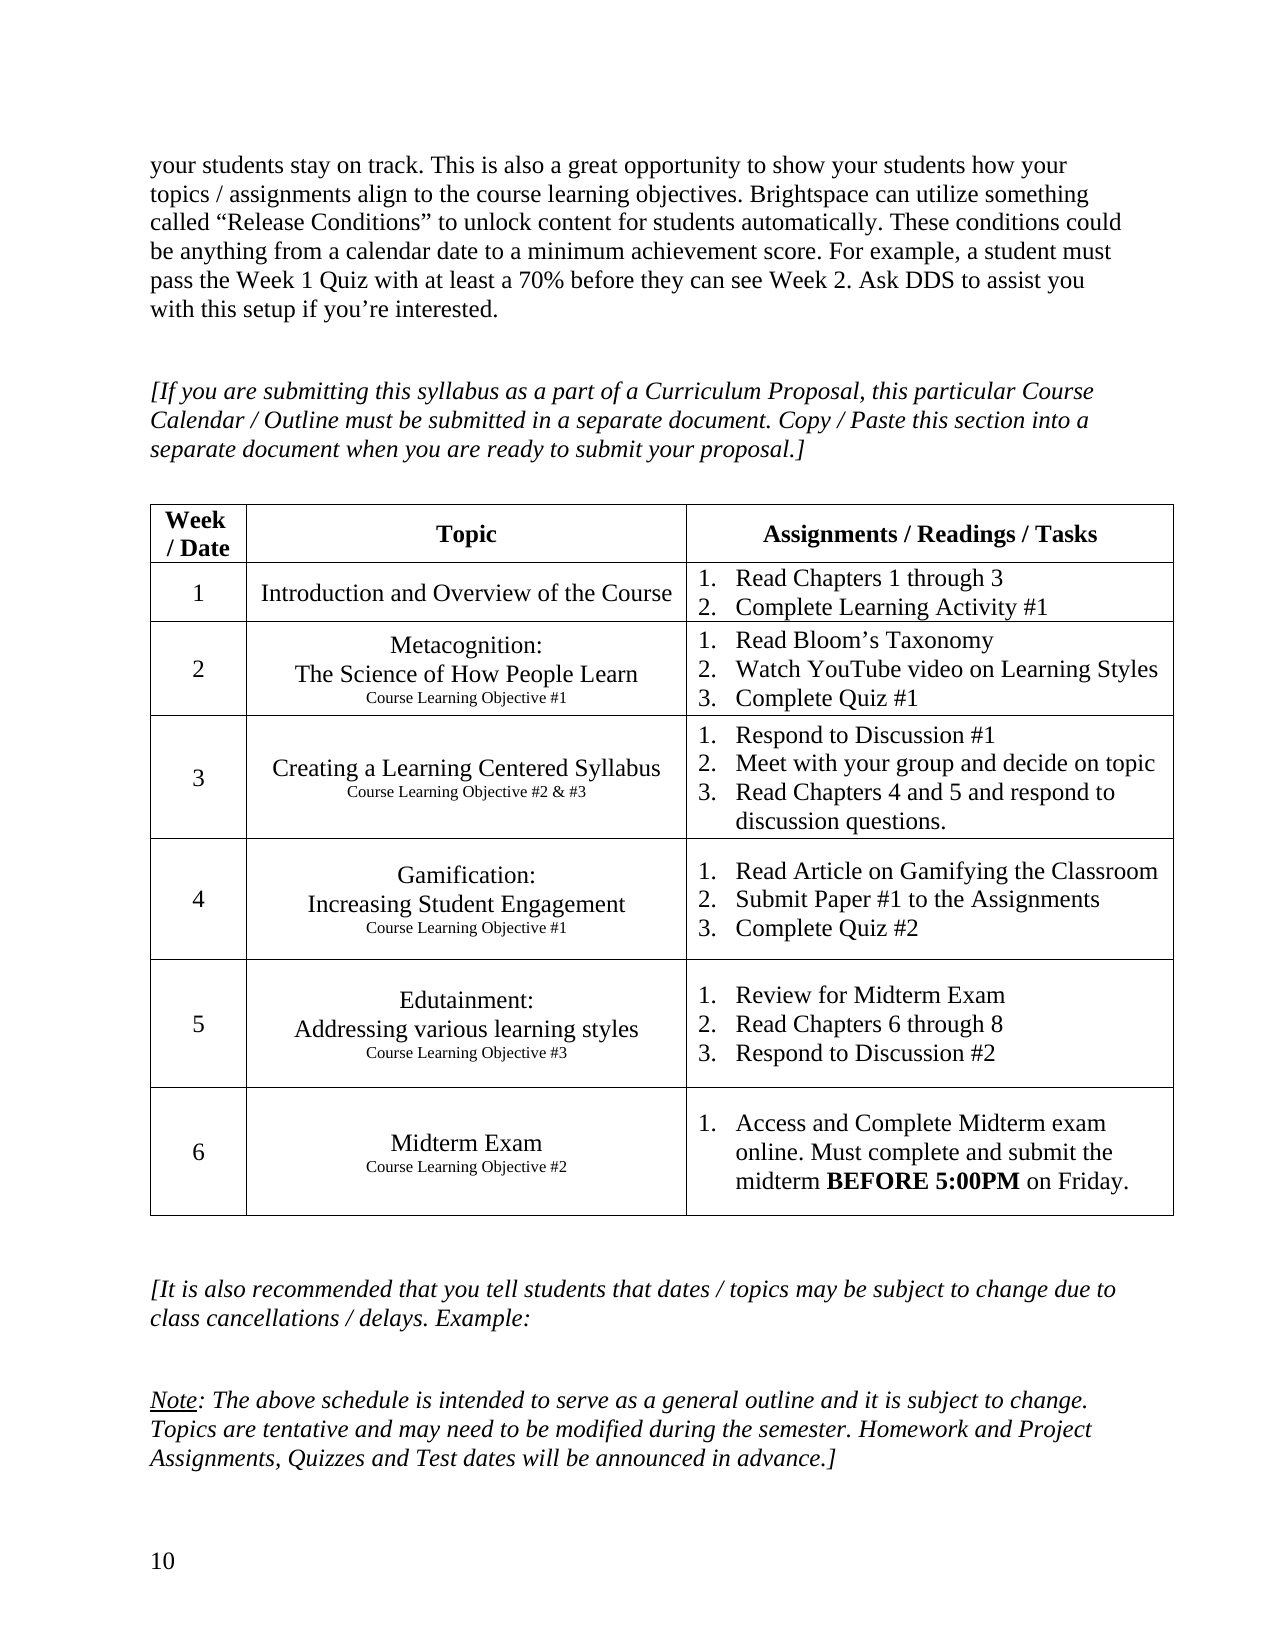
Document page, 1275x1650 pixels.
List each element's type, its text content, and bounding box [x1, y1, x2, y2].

table_cell 2 [151, 622, 246, 715]
table_cell Access and Complete Midterm exam online. Must complete and submit the midterm BEFORE 5:00PM on Friday. [687, 1088, 1173, 1215]
table_cell Read Chapters 1 through 3 Complete Learning Activity #1 [687, 563, 1173, 621]
table_cell 3 [151, 716, 246, 838]
text [If you are submitting this syllabus as a part of a Curriculum Proposal, this particular Course Calendar / Outline must be submitted in a separate document. Copy / Paste this section into a separate document when you are ready to submit your proposal.] [150, 376, 1125, 462]
table_cell Introduction and Overview of the Course [247, 563, 686, 621]
table_cell Read Article on Gamifying the Classroom Submit Paper #1 to the Assignments Complete Quiz #2 [687, 839, 1173, 959]
text Note: The above schedule is intended to serve as a general outline and it is subject to change. Topics are tentative and may need to be modified during the semester. Homework and Project Assignments, Quizzes and Test dates will be announced in advance.] [150, 1385, 1125, 1471]
table_cell Midterm Exam Course Learning Objective #2 [247, 1088, 686, 1215]
table_header Week / Date [151, 505, 246, 562]
table_cell 1 [151, 563, 246, 621]
text [It is also recommended that you tell students that dates / topics may be subject to change due to class cancellations / delays. Example: [150, 1274, 1125, 1331]
table_cell Edutainment: Addressing various learning styles Course Learning Objective #3 [247, 960, 686, 1087]
table_cell Gamification: Increasing Student Engagement Course Learning Objective #1 [247, 839, 686, 959]
table_cell Creating a Learning Centered Syllabus Course Learning Objective #2 & #3 [247, 716, 686, 838]
table_header Assignments / Readings / Tasks [687, 505, 1173, 562]
table_cell Metacognition: The Science of How People Learn Course Learning Objective #1 [247, 622, 686, 715]
table_cell 5 [151, 960, 246, 1087]
table_header Topic [247, 505, 686, 562]
table_cell 6 [151, 1088, 246, 1215]
table_cell Read Bloom’s Taxonomy Watch YouTube video on Learning Styles Complete Quiz #1 [687, 622, 1173, 715]
table_cell Respond to Discussion #1 Meet with your group and decide on topic Read Chapters 4 and 5 and respond to discussion questions. [687, 716, 1173, 838]
table_cell 4 [151, 839, 246, 959]
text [150, 150, 1125, 322]
table_cell Review for Midterm Exam Read Chapters 6 through 8 Respond to Discussion #2 [687, 960, 1173, 1087]
